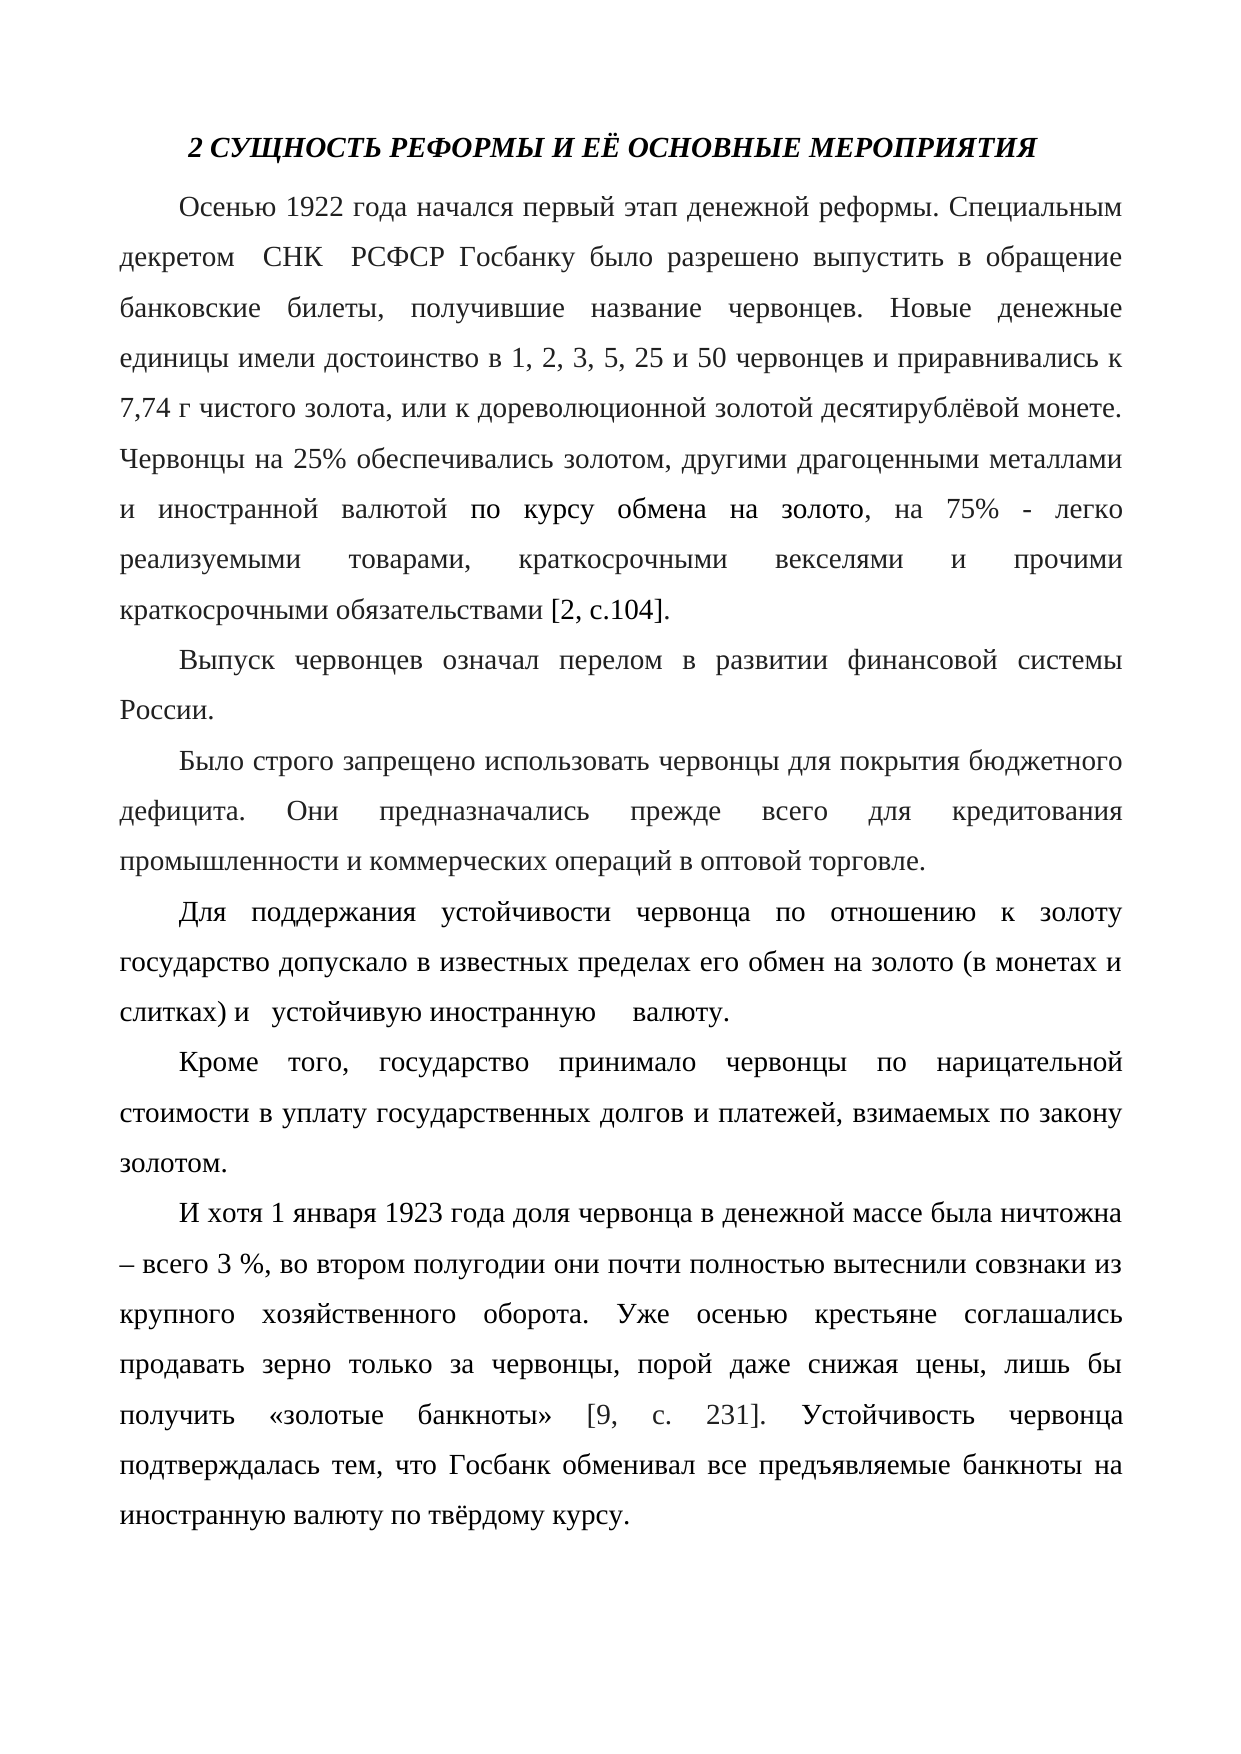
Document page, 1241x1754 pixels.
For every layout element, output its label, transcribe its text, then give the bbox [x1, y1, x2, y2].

text Было строго запрещено использовать червонцы для покрытия бюджетного дефицита. Они предназначались прежде всего для кредитования промышленности и коммерческих операций в оптовой торговле. [119, 743, 1123, 877]
text 2 СУЩНОСТЬ РЕФОРМЫ И ЕЁ ОСНОВНЫЕ МЕРОПРИЯТИЯ [75, 130, 1151, 163]
text И хотя 1 января 1923 года доля червонца в денежной массе была ничтожна – всего 3 %, во втором полугодии они почти полностью вытеснили совзнаки из крупного хозяйственного оборота. Уже осенью крестьяне соглашались продавать зерно только за червонцы, порой даже снижая цены, лишь бы получить «золотые банкноты» [9, с. 231]. Устойчивость червонца подтверждалась тем, что Госбанк обменивал все предъявляемые банкноты на иностранную валюту по твёрдому курсу. [119, 1196, 1123, 1531]
text Осенью 1922 года начался первый этап денежной реформы. Специальным декретом СНК РСФСР Госбанку было разрешено выпустить в обращение банковские билеты, получившие название червонцев. Новые денежные единицы имели достоинство в 1, 2, 3, 5, 25 и 50 червонцев и приравнивались к 7,74 г чистого золота, или к дореволюционной золотой десятирублёвой монете. Червонцы на 25% обеспечивались золотом, другими драгоценными металлами и иностранной валютой по курсу обмена на золото, на 75% - легко реализуемыми товарами, краткосрочными векселями и прочими краткосрочными обязательствами [2, c.104]. [119, 189, 1123, 625]
text Кроме того, государство принимало червонцы по нарицательной стоимости в уплату государственных долгов и платежей, взимаемых по закону золотом. [119, 1044, 1123, 1179]
text Выпуск червонцев означал перелом в развитии финансовой системы России. [119, 642, 1123, 726]
text Для поддержания устойчивости червонца по отношению к золоту государство допускало в известных пределах его обмен на золото (в монетах и слитках) и устойчивую иностранную валюту. [119, 894, 1123, 1028]
